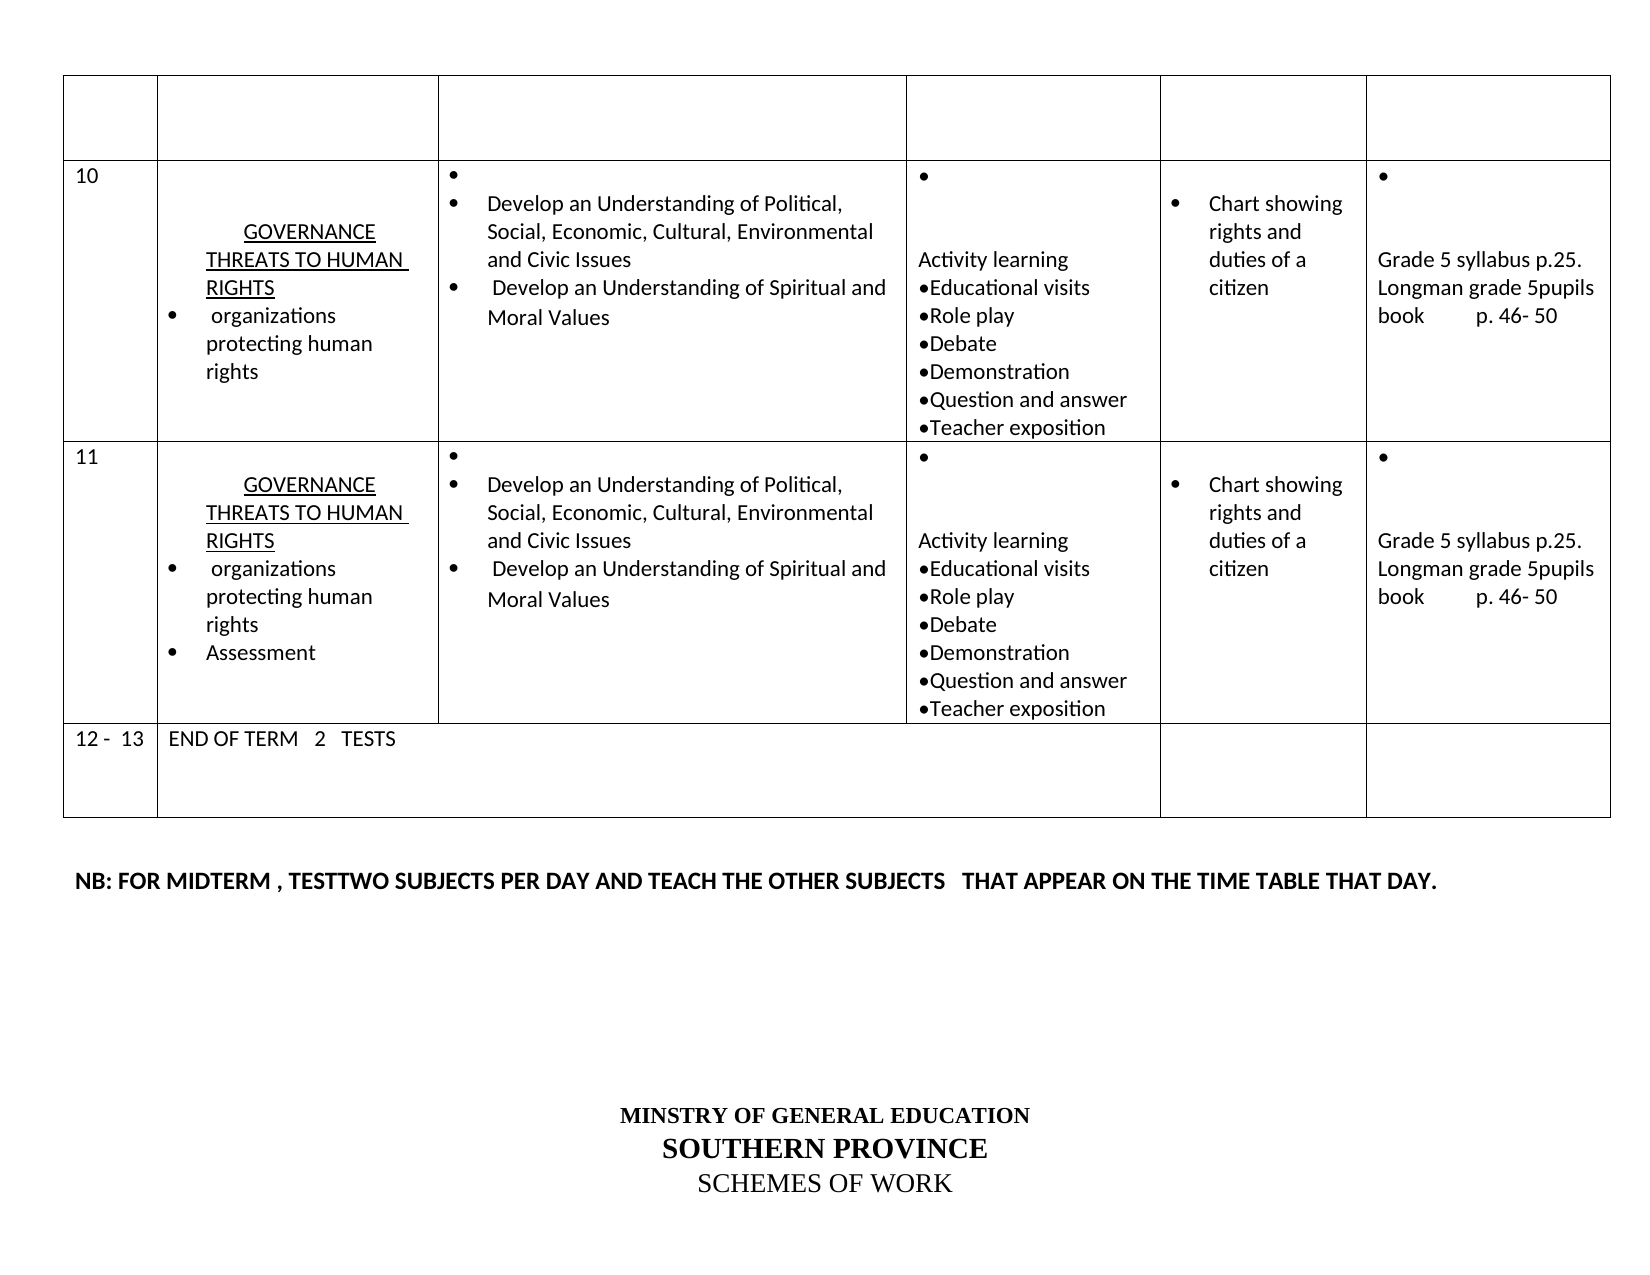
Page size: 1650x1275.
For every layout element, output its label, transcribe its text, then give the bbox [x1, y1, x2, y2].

table_cell 9 [64, 76, 157, 160]
text SOUTHERN PROVINCE [75, 1131, 1575, 1164]
table_cell 10 [64, 161, 157, 441]
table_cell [158, 76, 438, 160]
table_cell 12 - 13 [64, 724, 157, 817]
table_cell GOVERNANCE THREATS TO HUMAN RIGHTS organizations protecting human rights [158, 161, 438, 441]
table_cell • Grade 5 syllabus p.25. Longman grade 5pupils book p. 46- 50 [1367, 442, 1610, 723]
text SCHEMES OF WORK [75, 1167, 1575, 1198]
table_cell Chart showing rights and duties of a citizen [1161, 442, 1366, 723]
table_cell • Activity learning •Educational visits •Role play •Debate •Demonstration •Question and answer •Teacher exposition [907, 442, 1160, 723]
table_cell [1161, 76, 1366, 160]
table_cell • Activity learning •Educational visits •Role play •Debate •Demonstration •Question and answer •Teacher exposition [907, 161, 1160, 441]
table_cell • Grade 5 syllabus p.25. Longman grade 5pupils book p. 46- 50 [1367, 161, 1610, 441]
table_cell 11 [64, 442, 157, 723]
table_cell GOVERNANCE THREATS TO HUMAN RIGHTS organizations protecting human rights Assessment [158, 442, 438, 723]
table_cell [439, 76, 906, 160]
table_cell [1367, 76, 1610, 160]
table_cell Chart showing rights and duties of a citizen [1161, 161, 1366, 441]
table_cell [907, 76, 1160, 160]
text NB: FOR MIDTERM , TESTTWO SUBJECTS PER DAY AND TEACH THE OTHER SUBJECTS THAT APPEAR ON THE TIME TABLE THAT DAY. [75, 865, 1575, 896]
table_cell [1161, 724, 1366, 817]
table_cell [1367, 724, 1610, 817]
table_cell END OF TERM 2 TESTS [158, 724, 1160, 817]
text MINSTRY OF GENERAL EDUCATION [75, 1102, 1575, 1129]
